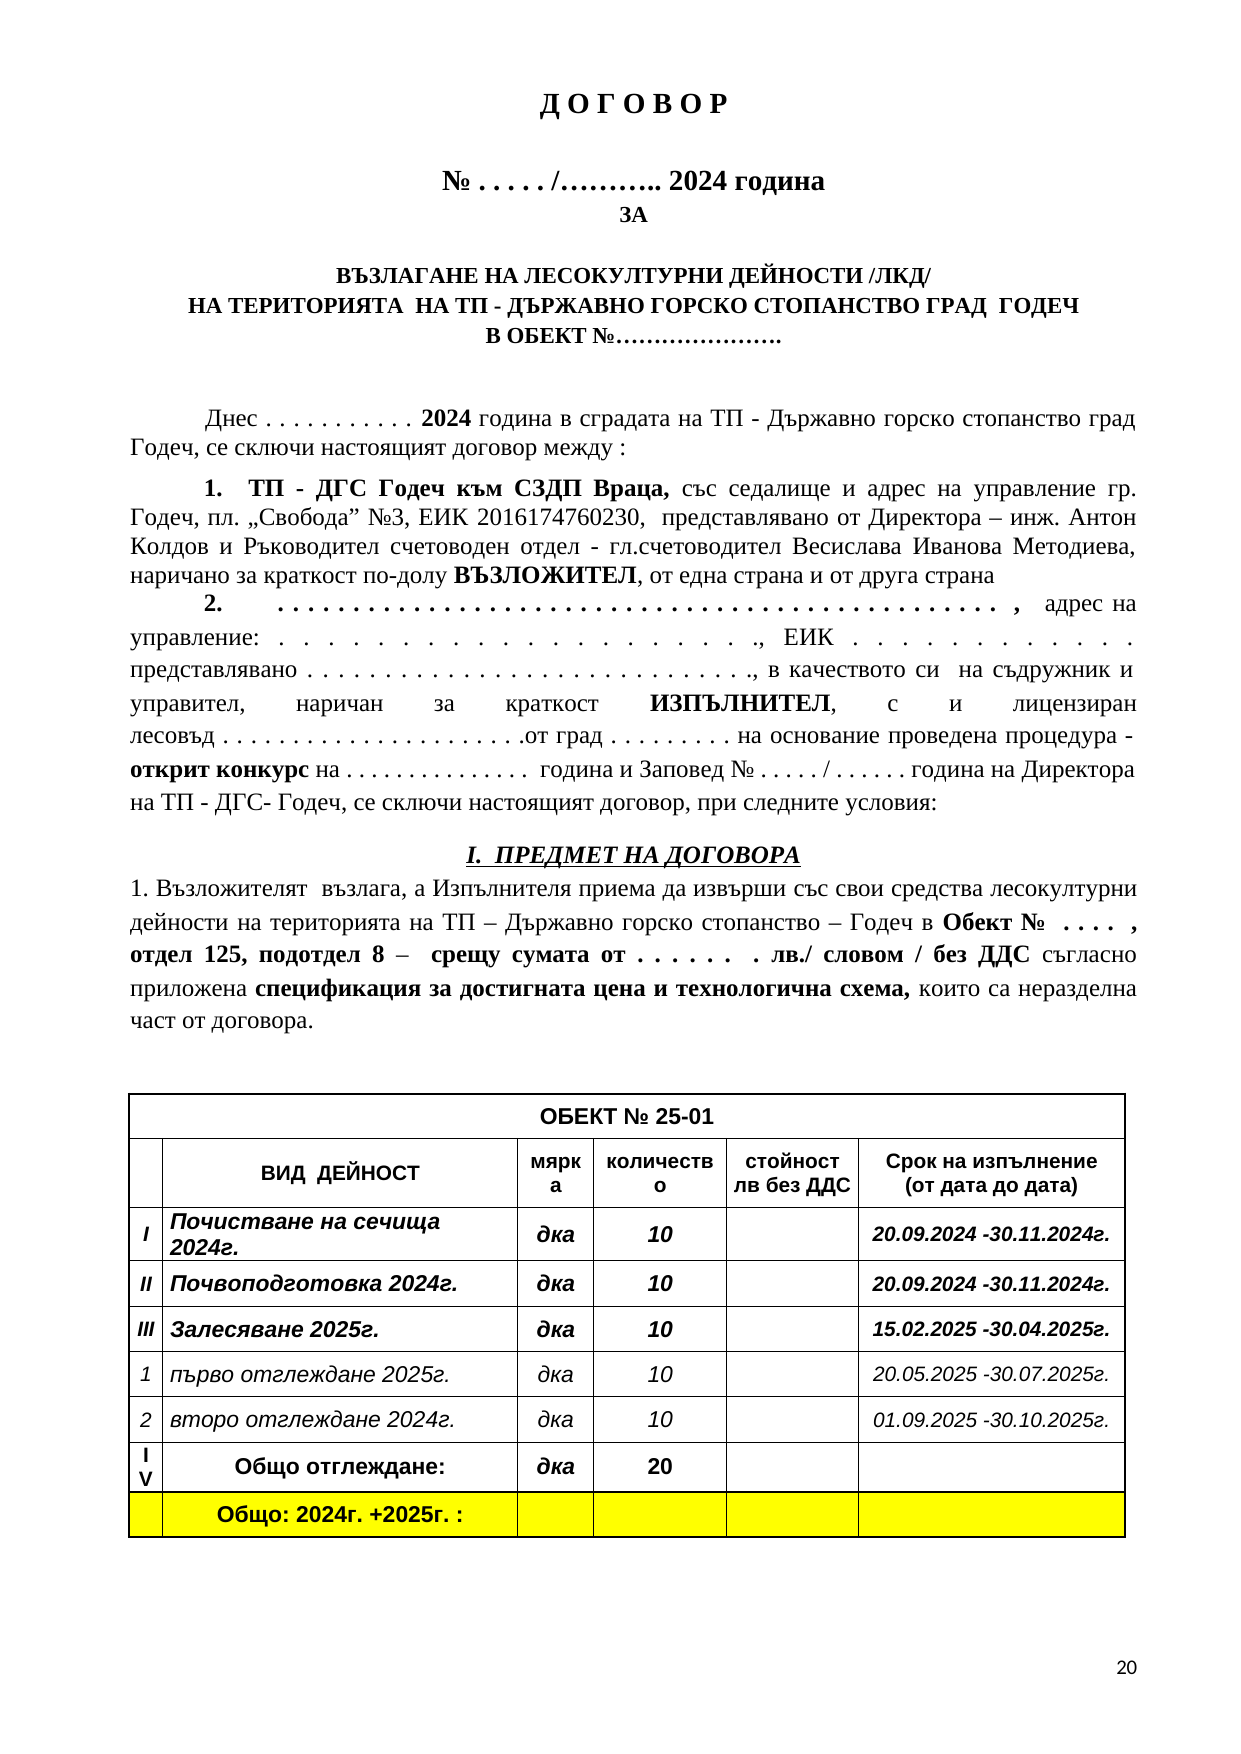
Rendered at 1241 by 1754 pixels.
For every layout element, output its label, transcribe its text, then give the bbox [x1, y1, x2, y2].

table_cell Почвоподготовка 2024г. [163, 1261, 517, 1306]
table_cell 20.09.2024 -30.11.2024г. [859, 1261, 1124, 1306]
list ТП - ДГС Годеч към СЗДП Враца, със седалище и адрес на управление гр. Годеч, пл. „Свобода” №3, ЕИК 2016174760230, представлявано от Директора – инж. Антон Колдов и Ръководител счетоводен отдел - гл.счетоводител Весислава Иванова Методиева, наричано за краткост по-долу ВЪЗЛОЖИТЕЛ, от една страна и от друга страна [130, 473, 1137, 588]
table_cell [727, 1307, 858, 1351]
table_cell първо отглеждане 2025г. [163, 1352, 517, 1396]
table_cell Залесяване 2025г. [163, 1307, 517, 1351]
table_cell дка [518, 1307, 593, 1351]
table_cell [594, 1493, 726, 1536]
table_cell дка [518, 1352, 593, 1396]
table_cell [727, 1397, 858, 1442]
table_cell [130, 1139, 162, 1207]
text ВЪЗЛАГАНЕ НА ЛЕСОКУЛТУРНИ ДЕЙНОСТИ /ЛКД/ [130, 262, 1137, 288]
table_cell Общо отглеждане: [163, 1443, 517, 1491]
table_cell второ отглеждане 2024г. [163, 1397, 517, 1442]
table_cell Почистване на сечища 2024г. [163, 1208, 517, 1260]
table_cell 20.09.2024 -30.11.2024г. [859, 1208, 1124, 1260]
table_cell [859, 1443, 1124, 1491]
table_cell ІІ [130, 1261, 162, 1306]
table_cell ІV [130, 1443, 162, 1491]
table_header ОБЕКТ № 25-01 [130, 1095, 1124, 1138]
table_cell [727, 1493, 858, 1536]
table_cell дка [518, 1443, 593, 1491]
table_cell [727, 1352, 858, 1396]
table_cell дка [518, 1261, 593, 1306]
table_cell 10 [594, 1208, 726, 1260]
text Д О Г О В О Р [130, 86, 1137, 119]
text І. ПРЕДМЕТ НА ДОГОВОРА [130, 841, 1137, 869]
table_cell [518, 1493, 593, 1536]
table_cell Срок на изпълнение (от дата до дата) [859, 1139, 1124, 1207]
text ЗА [130, 201, 1137, 228]
table_cell дка [518, 1208, 593, 1260]
text В ОБЕКТ №…………………. [130, 322, 1137, 349]
list . . . . . . . . . . . . . . . . . . . . . . . . . . . . . . . . . . . . . . . . . . . . . . . . , адрес на управление: . . . . . . . . . . . . . . . . . . . ., ЕИК . . . . . . . . . . . . представлявано . . . . . . . . . . . . . . . . . . . . . . . . . . . . ., в качеството си на съдружник и управител, наричан за краткост ИЗПЪЛНИТЕЛ, с и лицензиран лесовъд . . . . . . . . . . . . . . . . . . . . . .от град . . . . . . . . . на основание проведена процедура - открит конкурс на . . . . . . . . . . . . . . . година и Заповед № . . . . . / . . . . . . година на Директора на ТП - ДГС- Годеч, се сключи настоящият договор, при следните условия: [130, 588, 1137, 815]
table_cell 15.02.2025 -30.04.2025г. [859, 1307, 1124, 1351]
text 1. Възложителят възлага, а Изпълнителя приема да извърши със свои средства лесокултурни дейности на територията на ТП – Държавно горско стопанство – Годеч в Обект № . . . . , отдел 125, подотдел 8 – срещу сумата от . . . . . . . лв./ словом / без ДДС съгласно приложена спецификация за достигната цена и технологична схема, които са неразделна част от договора. [130, 873, 1137, 1034]
table_cell 10 [594, 1261, 726, 1306]
table_cell 10 [594, 1352, 726, 1396]
table_cell [859, 1493, 1124, 1536]
table_cell количество [594, 1139, 726, 1207]
table_cell стойност лв без ДДС [727, 1139, 858, 1207]
text Днес . . . . . . . . . . . 2024 година в сградата на ТП - Държавно горско стопанство град Годеч, се сключи настоящият договор между : [130, 403, 1137, 461]
table_cell 2 [130, 1397, 162, 1442]
table_cell дка [518, 1397, 593, 1442]
table_cell ВИД ДЕЙНОСТ [163, 1139, 517, 1207]
table_cell 10 [594, 1397, 726, 1442]
table_cell 20.05.2025 -30.07.2025г. [859, 1352, 1124, 1396]
table_cell [130, 1493, 162, 1536]
table_cell Общо: 2024г. +2025г. : [163, 1493, 517, 1536]
table_cell ІІІ [130, 1307, 162, 1351]
text № . . . . . /……….. 2024 година [130, 163, 1137, 196]
text НА ТЕРИТОРИЯТА НА ТП - ДЪРЖАВНО ГОРСКО СТОПАНСТВО ГРАД ГОДЕЧ [130, 292, 1137, 318]
table_cell мярка [518, 1139, 593, 1207]
table_cell І [130, 1208, 162, 1260]
table_cell [727, 1443, 858, 1491]
table_cell [727, 1208, 858, 1260]
table_cell 01.09.2025 -30.10.2025г. [859, 1397, 1124, 1442]
table_cell 20 [594, 1443, 726, 1491]
table_cell 1 [130, 1352, 162, 1396]
table_cell [727, 1261, 858, 1306]
table_cell 10 [594, 1307, 726, 1351]
